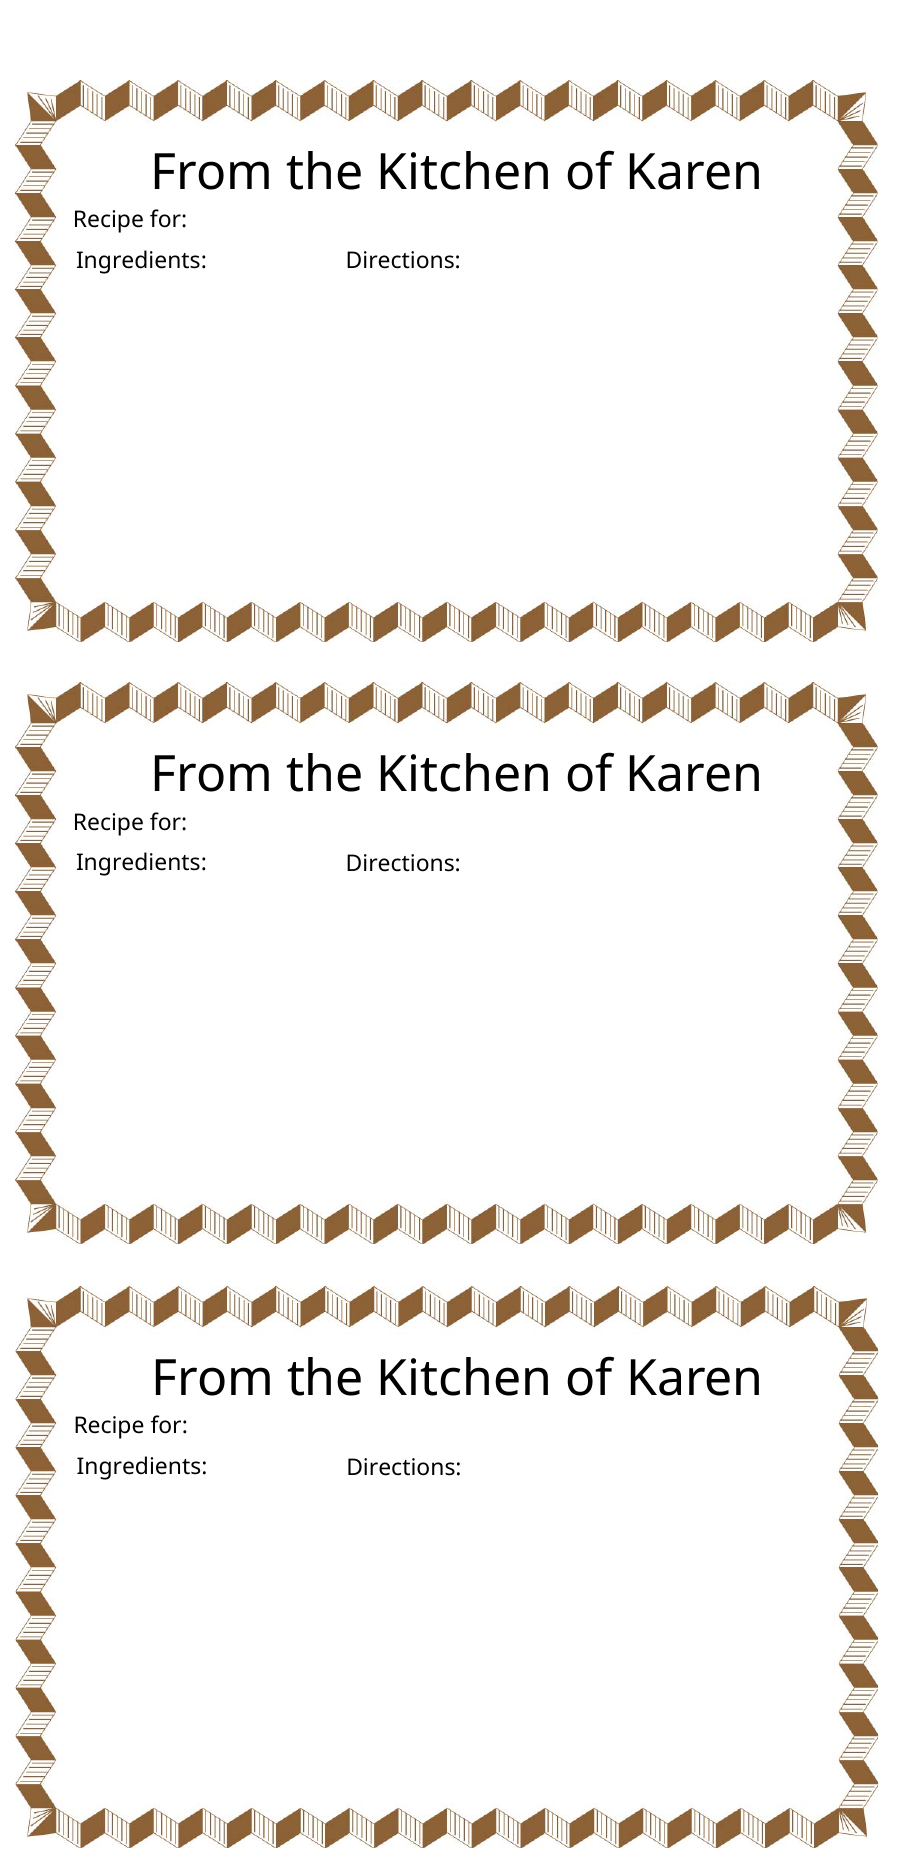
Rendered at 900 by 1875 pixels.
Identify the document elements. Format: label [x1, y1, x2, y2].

picture [15, 1286, 879, 1848]
picture [15, 682, 878, 1244]
picture [15, 80, 878, 642]
